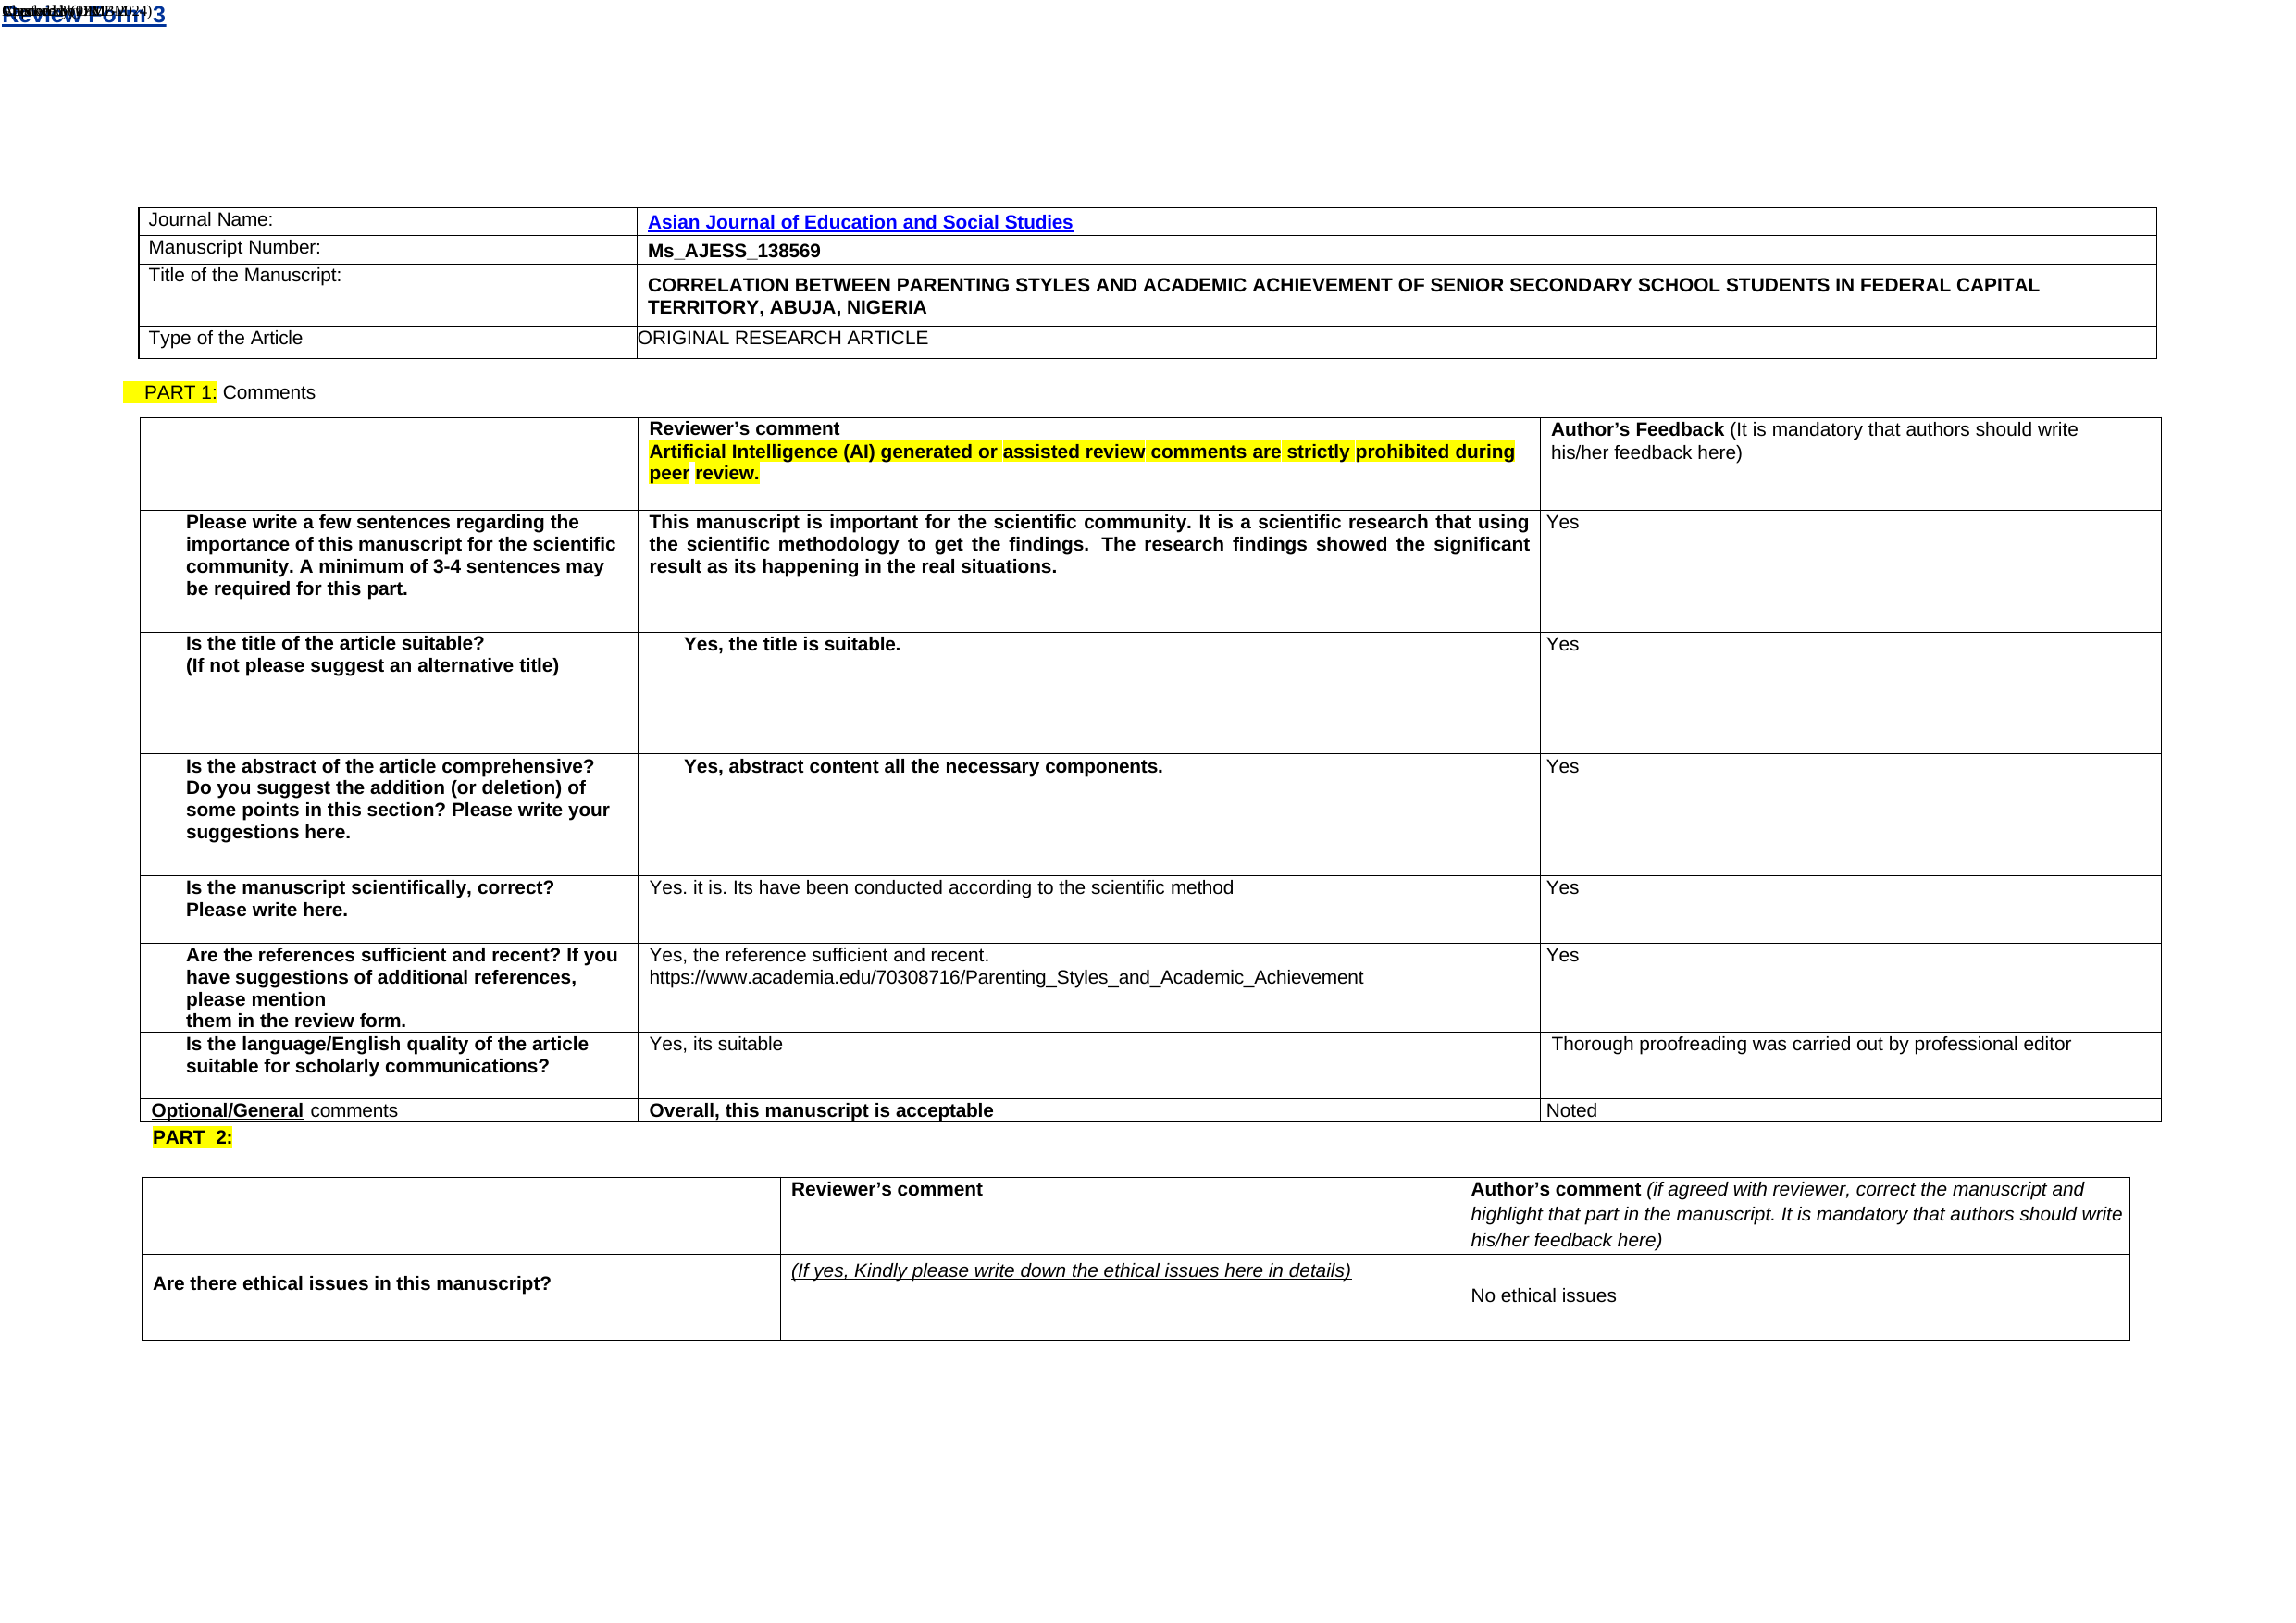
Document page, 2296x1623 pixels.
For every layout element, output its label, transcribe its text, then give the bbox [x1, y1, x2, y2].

table_header Author’s Feedback (It is mandatory that authors should write his/her feedback here) [1541, 418, 2161, 510]
table_cell No ethical issues [1471, 1255, 2129, 1340]
table_cell ORIGINAL RESEARCH ARTICLE [638, 327, 2156, 358]
table_cell Yes, its suitable [639, 1033, 1540, 1098]
table_header PART 2: [143, 1122, 2130, 1177]
table_cell CORRELATION BETWEEN PARENTING STYLES AND ACADEMIC ACHIEVEMENT OF SENIOR SECONDARY SCHOOL STUDENTS IN FEDERAL CAPITAL TERRITORY, ABUJA, NIGERIA [638, 265, 2156, 326]
table_cell Manuscript Number: [140, 236, 637, 263]
table_cell Thorough proofreading was carried out by professional editor [1541, 1033, 2161, 1098]
table_cell Noted [1541, 1099, 2161, 1121]
table_cell Are the references sufficient and recent? If you have suggestions of additional references, please mention them in the review form. [141, 944, 638, 1032]
table_cell Yes, the reference sufficient and recent. https://www.academia.edu/70308716/Parenting_Styles_and_Academic_Achievement [639, 944, 1540, 1032]
table_cell Yes, abstract content all the necessary components. [639, 754, 1540, 875]
table_cell Yes [1541, 633, 2161, 753]
table_cell Is the language/English quality of the article suitable for scholarly communications? [141, 1033, 638, 1098]
table_cell Yes [1541, 511, 2161, 632]
table_cell Ms_AJESS_138569 [638, 236, 2156, 263]
table_header Journal Name: [140, 208, 637, 235]
table_cell Yes [1541, 944, 2161, 1032]
table_cell Yes [1541, 754, 2161, 875]
table_cell Overall, this manuscript is acceptable [639, 1099, 1540, 1121]
table_cell Please write a few sentences regarding the importance of this manuscript for the scientific community. A minimum of 3-4 sentences may be required for this part. [141, 511, 638, 632]
table_cell Title of the Manuscript: [140, 265, 637, 326]
table_cell Is the manuscript scientifically, correct? Please write here. [141, 876, 638, 943]
table_cell This manuscript is important for the scientific community. It is a scientific research that using the scientific methodology to get the findings. The research findings showed the significant result as its happening in the real situations. [639, 511, 1540, 632]
table_cell Yes, the title is suitable. [639, 633, 1540, 753]
table_cell Type of the Article [140, 327, 637, 358]
table_cell Optional/General comments [141, 1099, 638, 1121]
table_cell Is the abstract of the article comprehensive? Do you suggest the addition (or deletion) of some points in this section? Please write your suggestions here. [141, 754, 638, 875]
table_cell Are there ethical issues in this manuscript? [143, 1255, 780, 1340]
text PART 1: Comments [217, 381, 2172, 403]
table_cell [143, 1178, 780, 1254]
table_cell Reviewer’s comment [781, 1178, 1471, 1254]
table_cell (If yes, Kindly please write down the ethical issues here in details) [781, 1255, 1471, 1340]
table_header [141, 418, 638, 510]
table_cell Yes [1541, 876, 2161, 943]
table_header Asian Journal of Education and Social Studies [638, 208, 2156, 235]
table_cell Author’s comment (if agreed with reviewer, correct the manuscript and highlight that part in the manuscript. It is mandatory that authors should write his/her feedback here) [1471, 1178, 2129, 1254]
table_cell Is the title of the article suitable? (If not please suggest an alternative title) [141, 633, 638, 753]
table_cell Yes. it is. Its have been conducted according to the scientific method [639, 876, 1540, 943]
table_header Reviewer’s comment Artificial Intelligence (AI) generated or assisted review comments are strictly prohibited during peer review. [639, 418, 1540, 510]
